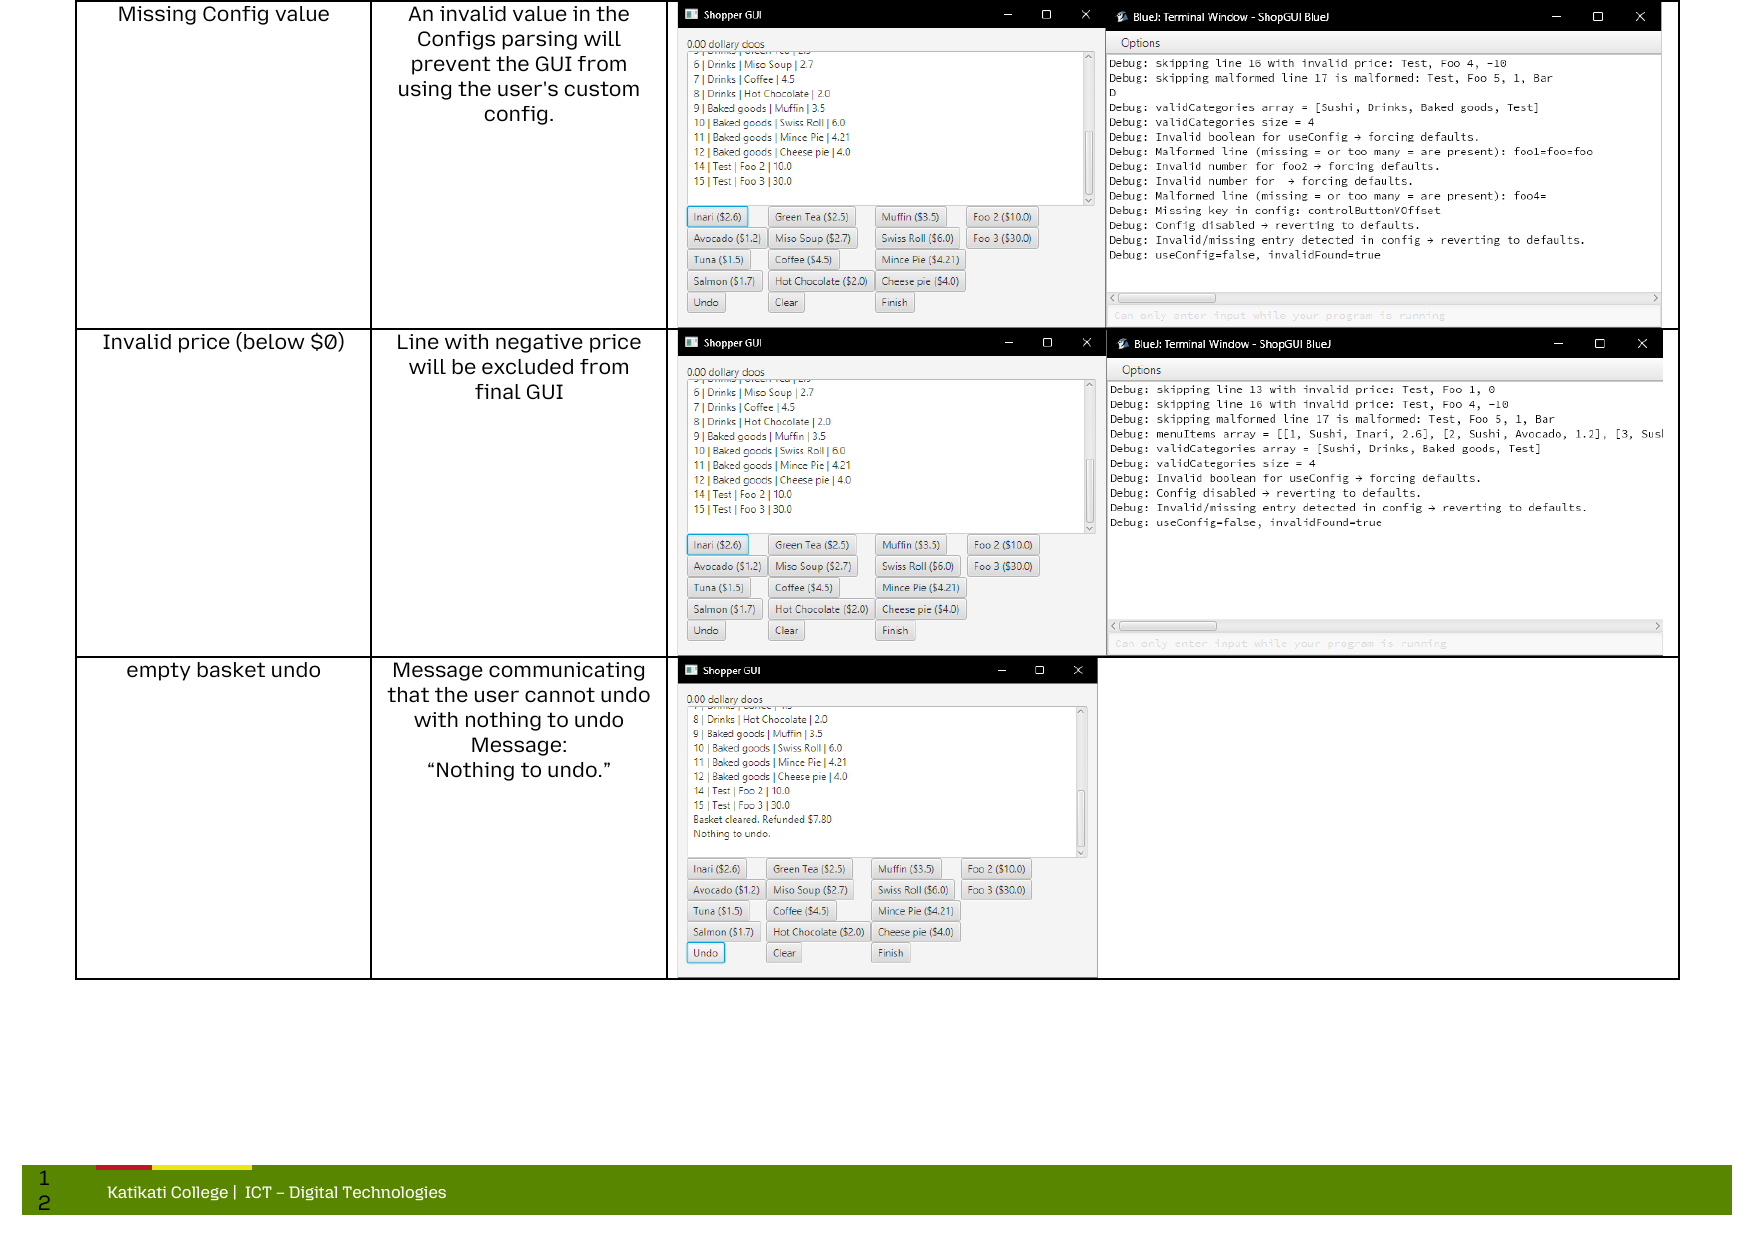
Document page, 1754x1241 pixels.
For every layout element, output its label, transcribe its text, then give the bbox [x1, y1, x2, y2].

picture [677, 2, 1662, 328]
table_cell [668, 2, 677, 328]
table_cell [668, 330, 677, 656]
table_cell [668, 658, 677, 977]
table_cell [372, 2, 666, 328]
table_cell Message communicating that the user cannot undo with nothing to undo Message: “Nothing to undo.” [372, 658, 666, 977]
table_cell [1662, 2, 1678, 328]
table_cell empty basket undo [77, 658, 370, 977]
table_cell [1663, 330, 1678, 656]
picture [677, 657, 1098, 978]
picture [677, 330, 1663, 656]
table_cell Invalid price (below $0) [77, 330, 370, 656]
table_cell Missing Config value [77, 2, 370, 328]
table_cell Line with negative price will be excluded from final GUI [372, 330, 666, 656]
table_cell [1098, 658, 1678, 977]
